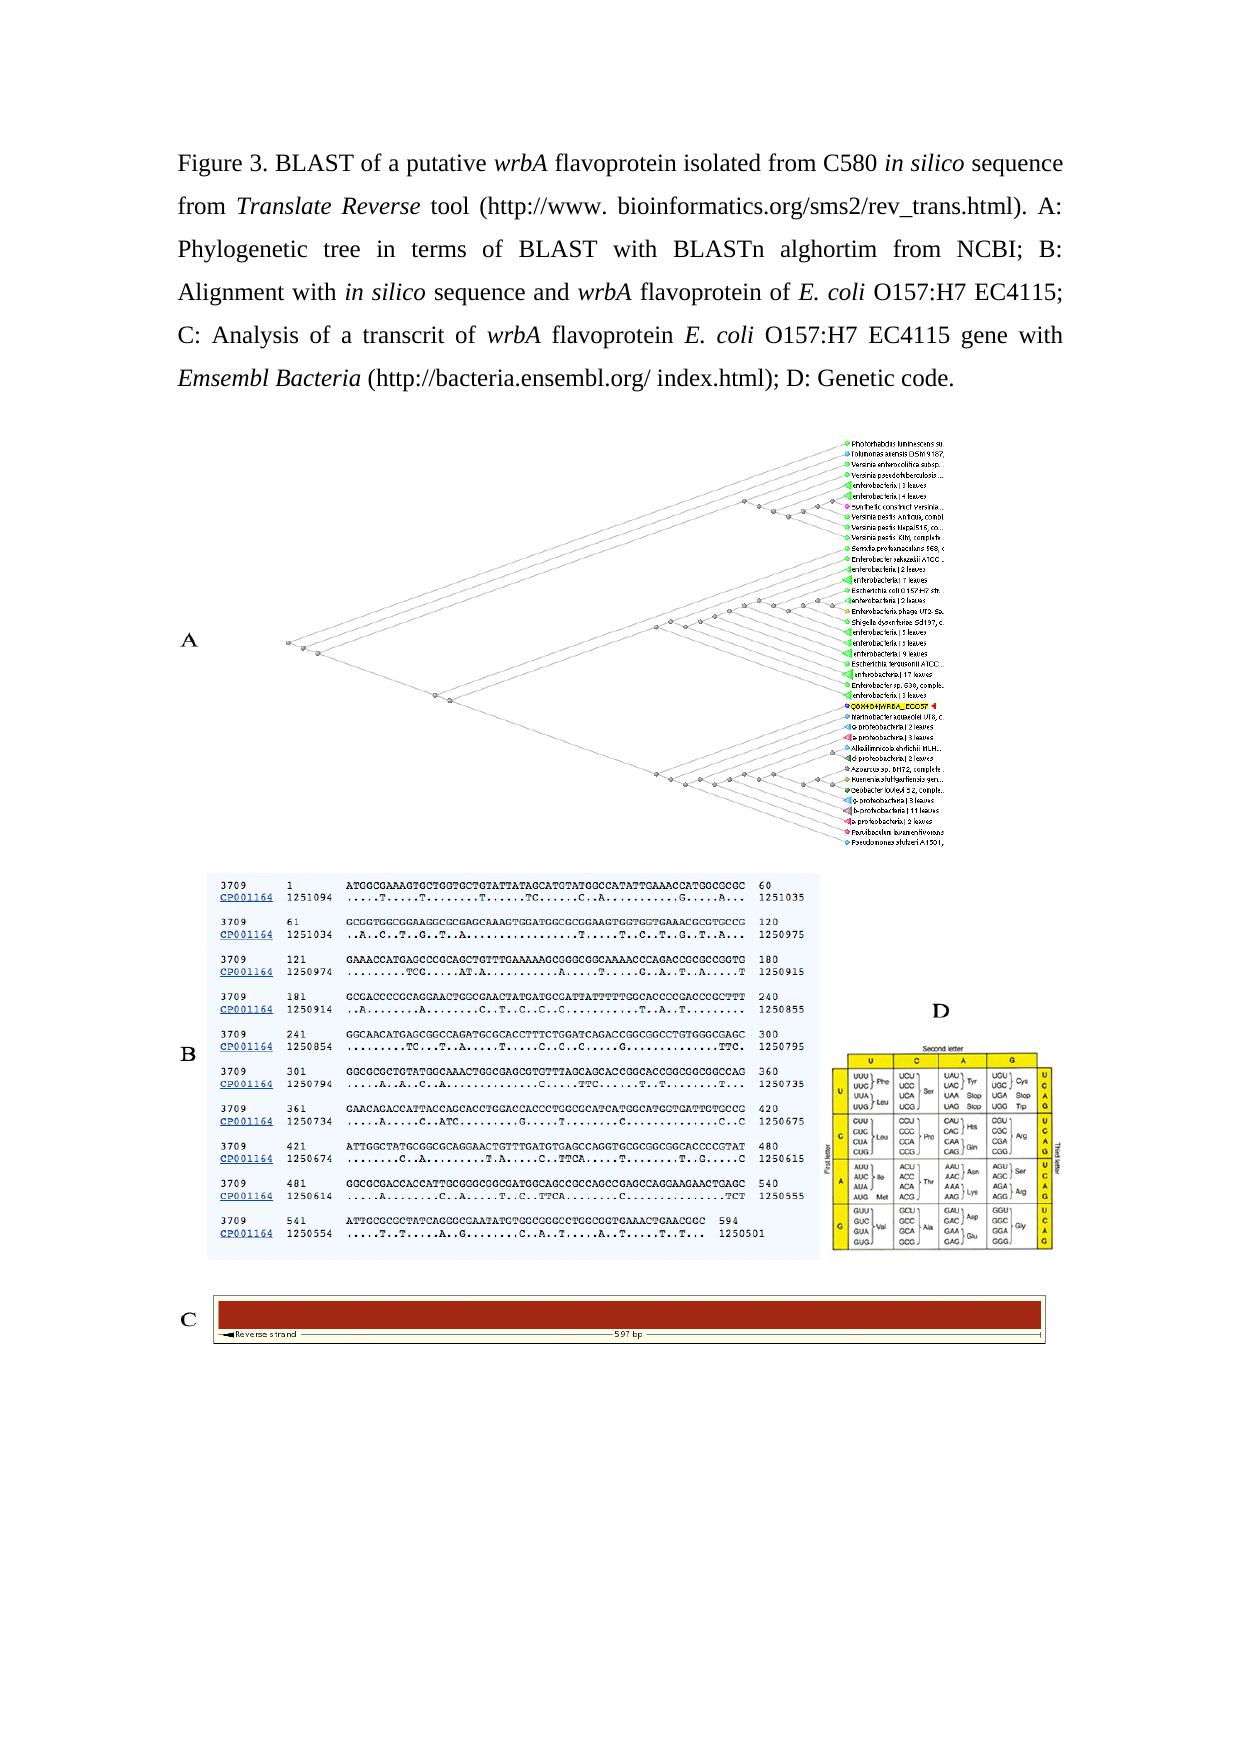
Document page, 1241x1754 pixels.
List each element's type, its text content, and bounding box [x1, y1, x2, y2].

text Figure 3. BLAST of a putative wrbA flavoprotein isolated from C580 in silico sequence from Translate Reverse tool (http://www. bioinformatics.org/sms2/rev_trans.html). A: Phylogenetic tree in terms of BLAST with BLASTn alghortim from NCBI; B: Alignment with in silico sequence and wrbA flavoprotein of E. coli O157:H7 EC4115; C: Analysis of a transcrit of wrbA flavoprotein E. coli O157:H7 EC4115 gene with Emsembl Bacteria (http://bacteria.ensembl.org/ index.html); D: Genetic code. [177, 148, 1063, 392]
picture [177, 427, 1063, 1369]
